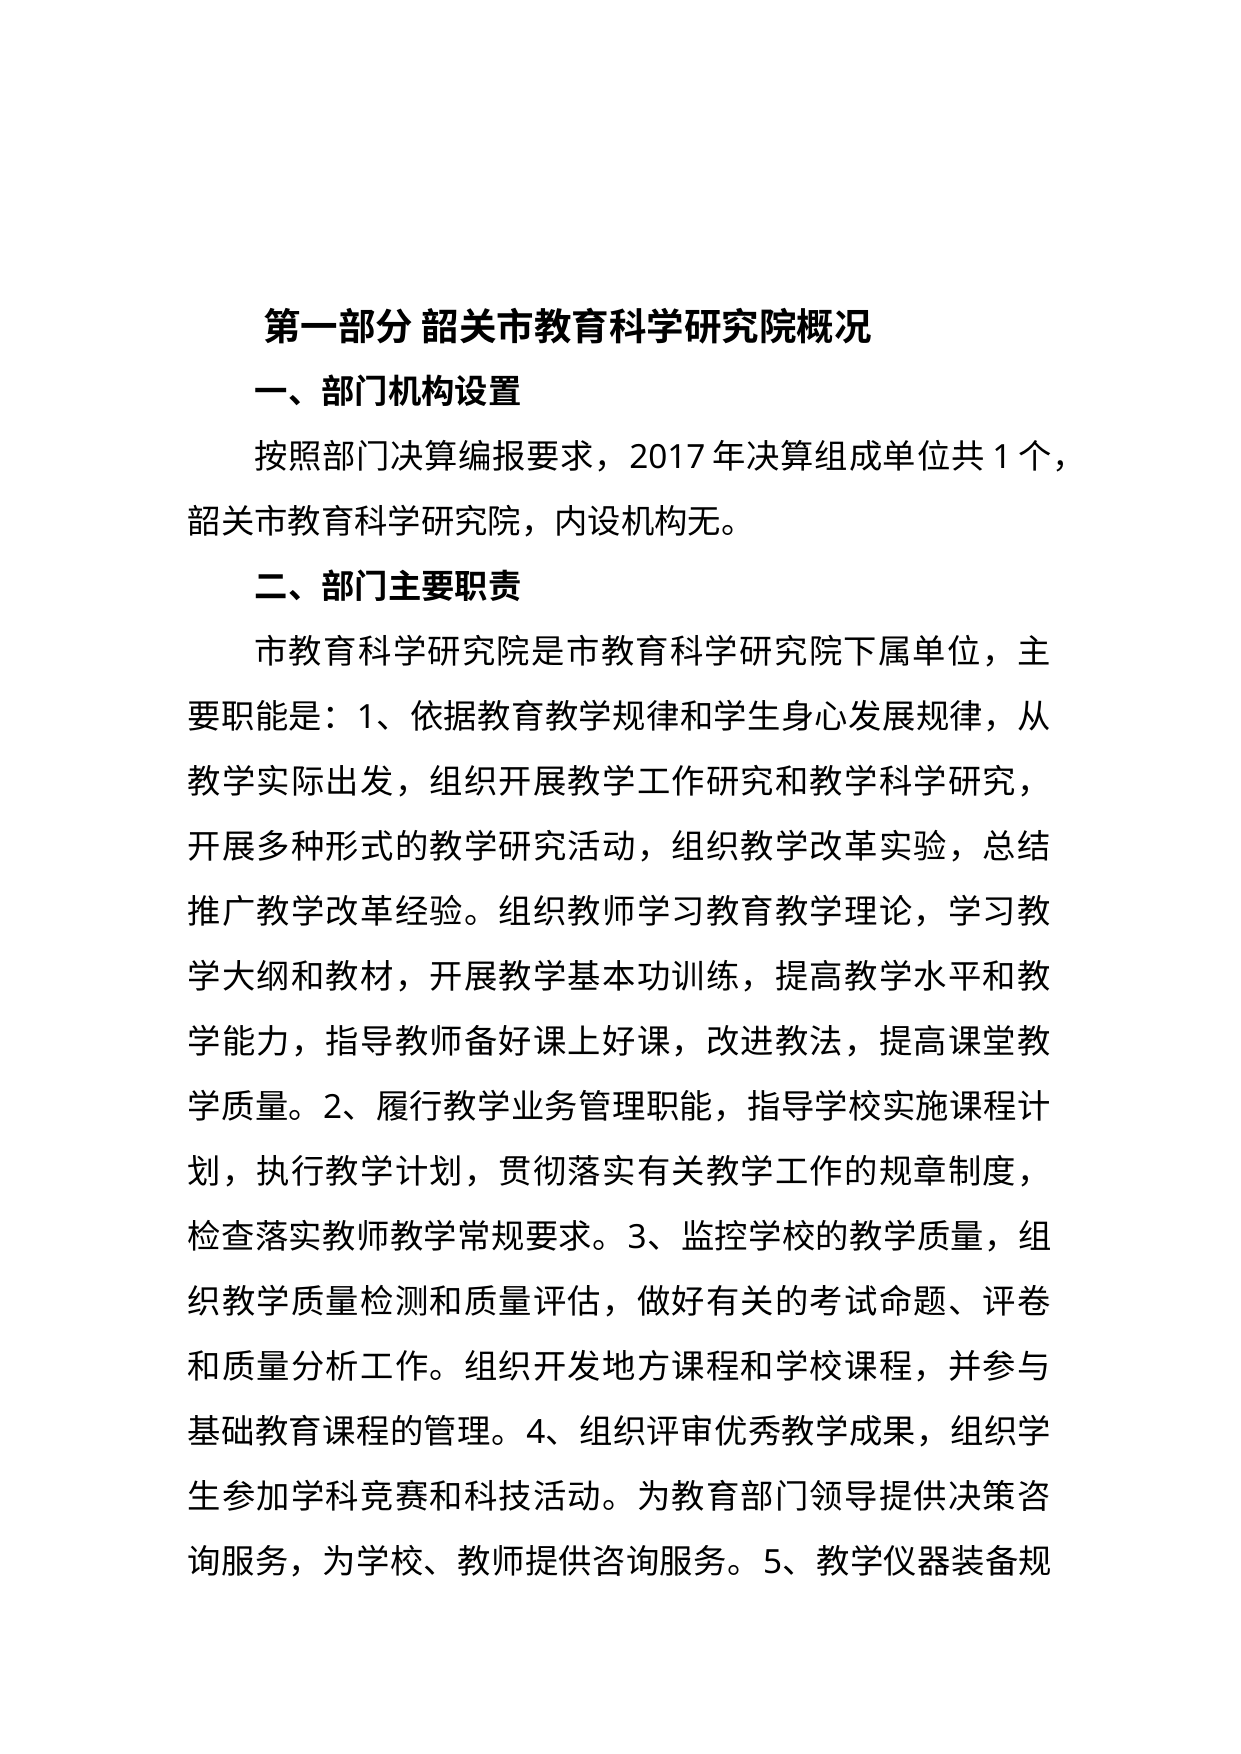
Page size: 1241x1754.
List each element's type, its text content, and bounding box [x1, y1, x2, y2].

text 一、部门机构设置 [254, 357, 1053, 422]
text 按照部门决算编报要求，2017年决算组成单位共1个，韶关市教育科学研究院，内设机构无。 [187, 422, 1053, 552]
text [187, 617, 1053, 1592]
text 第一部分 韶关市教育科学研究院概况 [187, 292, 1053, 357]
text 二、部门主要职责 [254, 552, 1053, 617]
